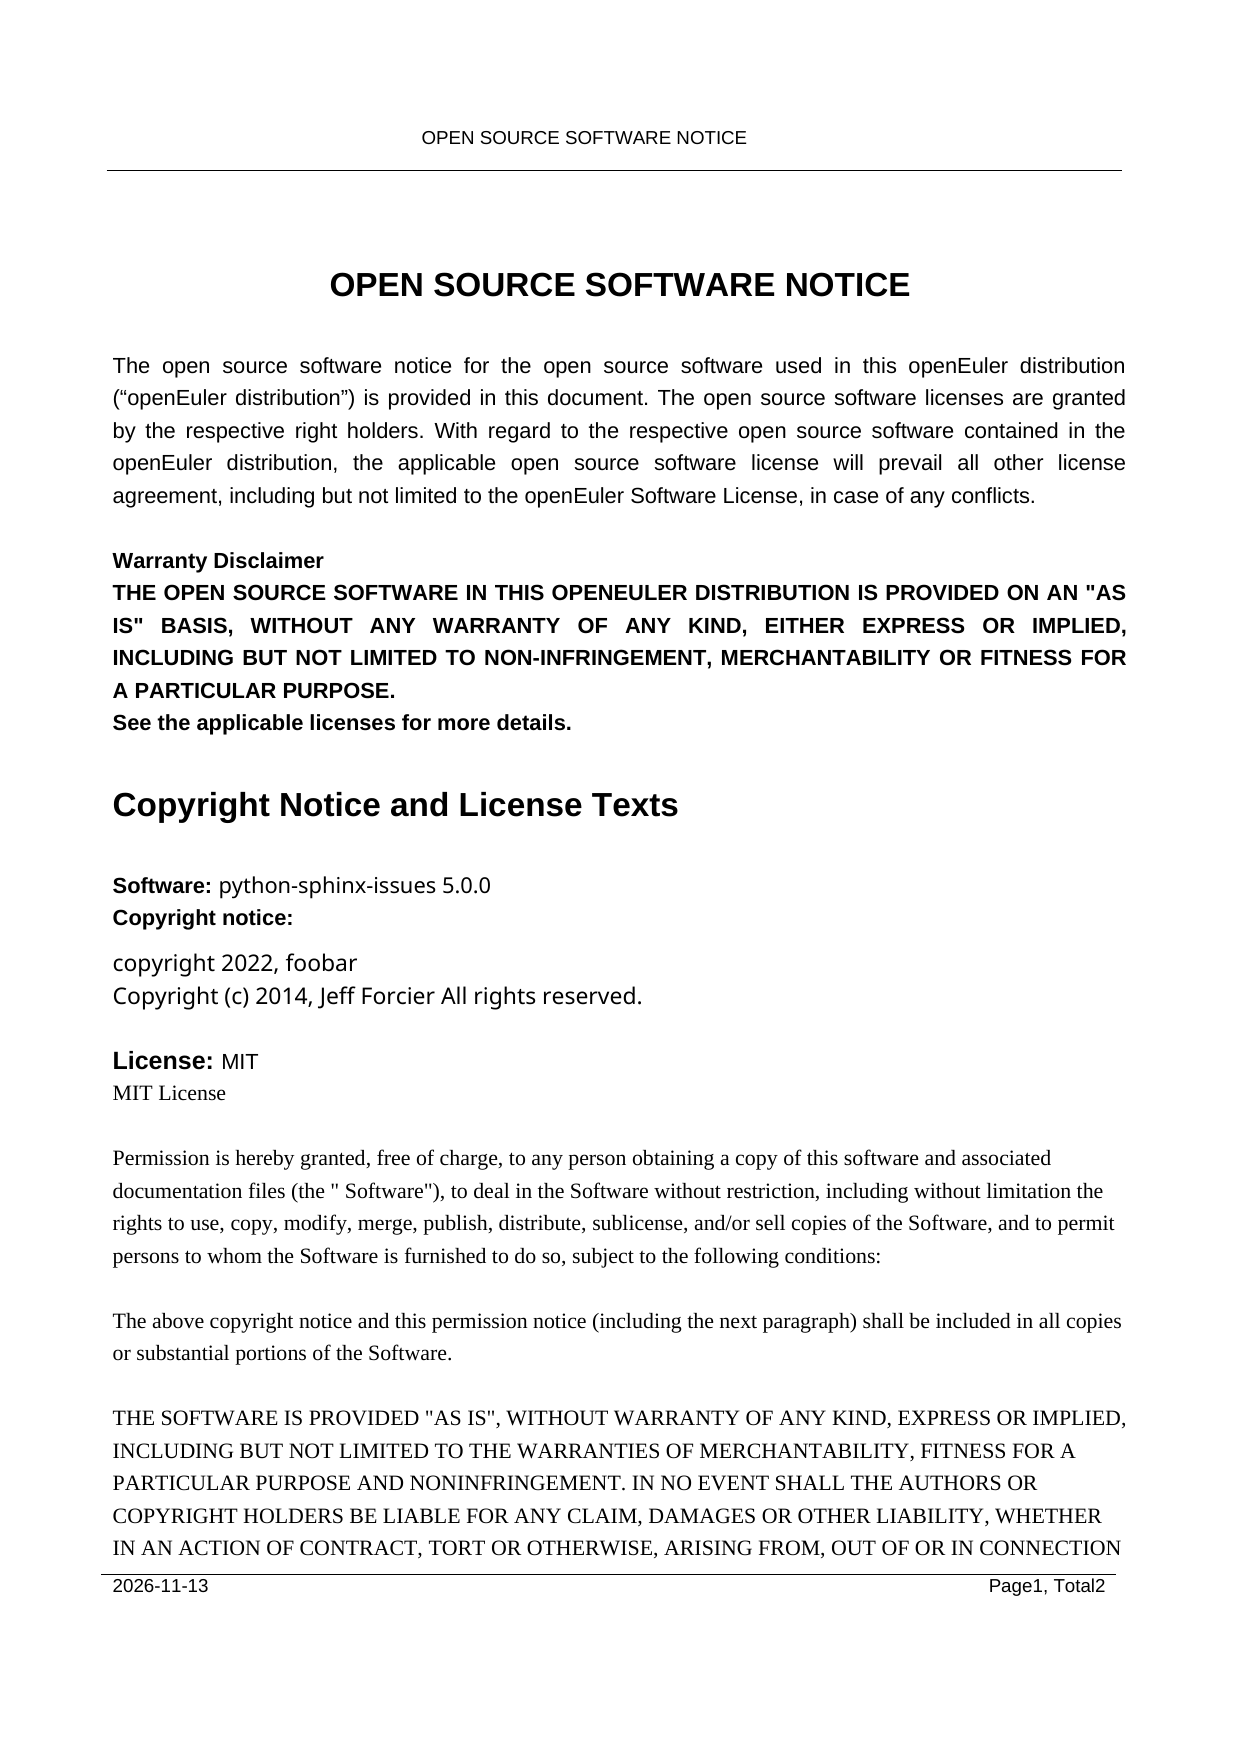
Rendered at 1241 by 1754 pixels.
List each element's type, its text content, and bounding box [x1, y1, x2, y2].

title Software: python-sphinx-issues 5.0.0 [112, 869, 1128, 901]
text THE OPEN SOURCE SOFTWARE IN THIS OPENEULER DISTRIBUTION IS PROVIDED ON AN "AS IS" BASIS, WITHOUT ANY WARRANTY OF ANY KIND, EITHER EXPRESS OR IMPLIED, INCLUDING BUT NOT LIMITED TO NON-INFRINGEMENT, MERCHANTABILITY OR FITNESS FOR A PARTICULAR PURPOSE. See the applicable licenses for more details. [112, 576, 1128, 739]
text License: MIT [112, 1044, 1128, 1077]
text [112, 1077, 1128, 1564]
text Copyright Notice and License Texts [112, 771, 1128, 836]
text Copyright notice: [112, 901, 1128, 934]
text copyright 2022, foobar Copyright (c) 2014, Jeff Forcier All rights reserved. [112, 947, 1128, 1044]
text Warranty Disclaimer [112, 544, 1128, 576]
text The open source software notice for the open source software used in this openEuler distribution (“openEuler distribution”) is provided in this document. The open source software licenses are granted by the respective right holders. With regard to the respective open source software contained in the openEuler distribution, the applicable open source software license will prevail all other license agreement, including but not limited to the openEuler Software License, in case of any conflicts. [112, 349, 1128, 511]
text OPEN SOURCE SOFTWARE NOTICE [112, 251, 1128, 316]
